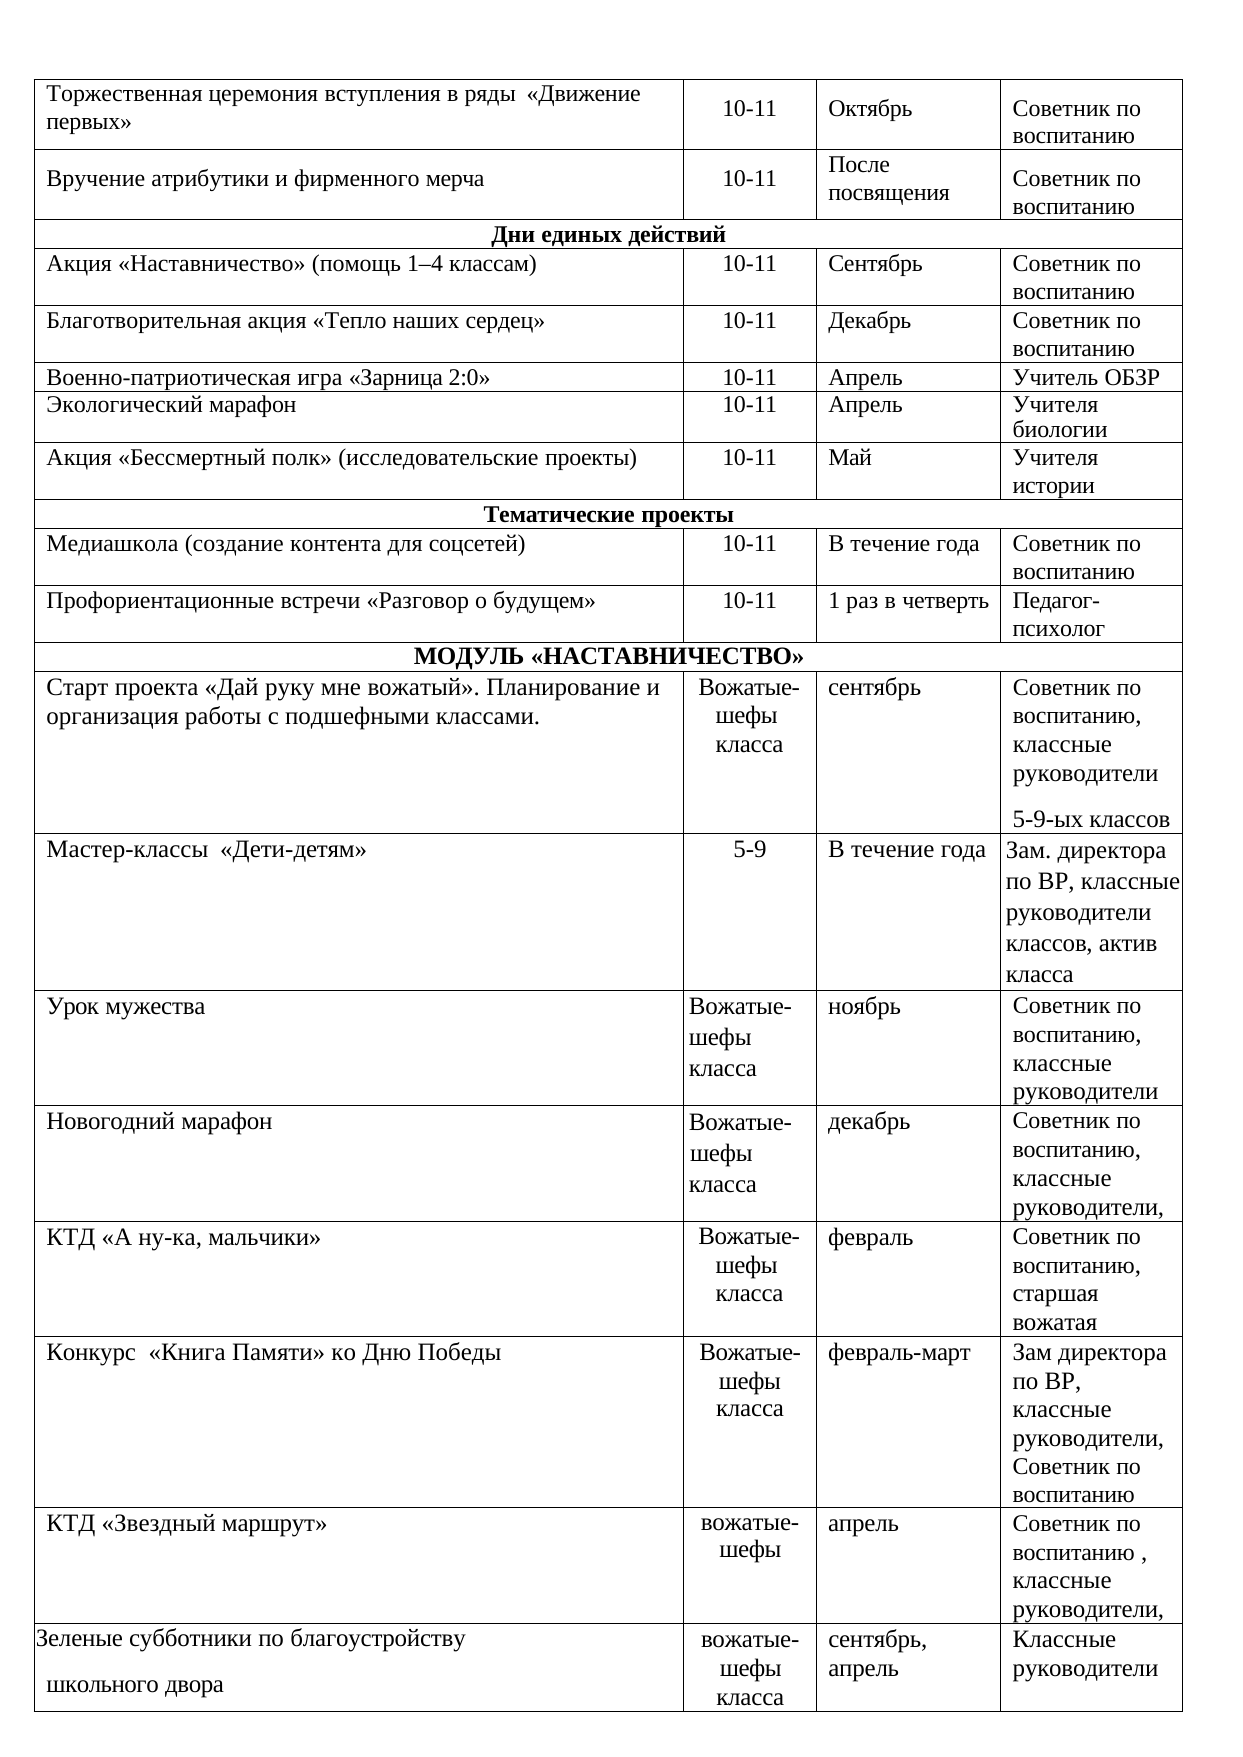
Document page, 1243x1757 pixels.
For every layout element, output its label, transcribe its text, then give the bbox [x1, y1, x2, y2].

table_cell Медиашкола (создание контента для соцсетей) [35, 529, 683, 585]
table_cell Апрель [817, 363, 1000, 391]
table_cell Вожатые- шефы класса [684, 1222, 816, 1336]
table_cell Вожатые- шефы класса [684, 1106, 816, 1221]
table_cell КТД «А ну-ка, мальчики» [35, 1222, 683, 1336]
table_cell февраль-март [817, 1337, 1000, 1507]
table_cell Май [817, 443, 1000, 499]
table_cell 10-11 [684, 529, 816, 585]
table_cell Вручение атрибутики и фирменного мерча [35, 150, 683, 219]
table_cell Старт проекта «Дай руку мне вожатый». Планирование и организация работы с подшефными классами. [35, 672, 683, 833]
table_cell Советник по воспитанию [1001, 249, 1182, 305]
table_cell КТД «Звездный маршрут» [35, 1508, 683, 1623]
table_cell Урок мужества [35, 991, 683, 1105]
table_cell Дни единых действий [35, 220, 1182, 248]
table_cell Акция «Бессмертный полк» (исследовательские проекты) [35, 443, 683, 499]
table_cell Апрель [817, 392, 1000, 442]
table_cell В течение года [817, 529, 1000, 585]
table_cell ноябрь [817, 991, 1000, 1105]
table_cell 10-11 [684, 306, 816, 362]
table_cell Вожатые- шефы класса [684, 672, 816, 833]
table_cell МОДУЛЬ «НАСТАВНИЧЕСТВО» [35, 643, 1182, 671]
table_cell Конкурс «Книга Памяти» ко Дню Победы [35, 1337, 683, 1507]
table_cell Советник по воспитанию , классные руководители, [1001, 1508, 1182, 1623]
table_cell 10-11 [684, 249, 816, 305]
table_cell Вожатые- шефы класса [684, 991, 816, 1105]
table_cell Профориентационные встречи «Разговор о будущем» [35, 586, 683, 642]
table_cell 5-9 [684, 834, 816, 990]
table_cell Акция «Наставничество» (помощь 1–4 классам) [35, 249, 683, 305]
table_cell Советник по воспитанию [1001, 306, 1182, 362]
table_cell 10-11 [684, 80, 816, 149]
table_cell 10-11 [684, 392, 816, 442]
table_cell Мастер-классы «Дети-детям» [35, 834, 683, 990]
table_cell сентябрь [817, 672, 1000, 833]
table_cell Благотворительная акция «Тепло наших сердец» [35, 306, 683, 362]
table_cell сентябрь, апрель [817, 1624, 1000, 1711]
table_cell Зам. директора по ВР, классные руководители классов, актив класса [1001, 834, 1182, 990]
table_cell После посвящения [817, 150, 1000, 219]
table_cell Советник по воспитанию, старшая вожатая [1001, 1222, 1182, 1336]
table_cell Учителя биологии [1001, 392, 1182, 442]
table_cell Советник по воспитанию [1001, 150, 1182, 219]
table_cell 10-11 [684, 443, 816, 499]
table_cell Советник по воспитанию, классные руководители 5-9-ых классов [1001, 672, 1182, 833]
table_cell Вожатые- шефы класса [684, 1337, 816, 1507]
table_cell Декабрь [817, 306, 1000, 362]
table_cell 10-11 [684, 363, 816, 391]
table_cell Учитель ОБЗР [1001, 363, 1182, 391]
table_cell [1001, 80, 1182, 149]
table_cell Торжественная церемония вступления в ряды «Движение первых» [35, 80, 683, 149]
table_cell декабрь [817, 1106, 1000, 1221]
table_cell Педагог-психолог [1001, 586, 1182, 642]
table_cell Новогодний марафон [35, 1106, 683, 1221]
table_cell апрель [817, 1508, 1000, 1623]
table_cell Военно-патриотическая игра «Зарница 2:0» [35, 363, 683, 391]
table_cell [684, 1624, 816, 1711]
table_cell февраль [817, 1222, 1000, 1336]
table_cell Тематические проекты [35, 500, 1182, 528]
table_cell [1001, 1337, 1182, 1507]
table_cell Экологический марафон [35, 392, 683, 442]
table_cell 1 раз в четверть [817, 586, 1000, 642]
table_cell Октябрь [817, 80, 1000, 149]
table_cell Советник по воспитанию, классные руководители, [1001, 1106, 1182, 1221]
table_cell Сентябрь [817, 249, 1000, 305]
table_cell Учителя истории [1001, 443, 1182, 499]
table_cell 10-11 [684, 150, 816, 219]
table_cell 10-11 [684, 586, 816, 642]
table_cell Классные руководители [1001, 1624, 1182, 1711]
table_cell В течение года [817, 834, 1000, 990]
table_cell вожатые- шефы [684, 1508, 816, 1623]
table_cell Зеленые субботники по благоустройству школьного двора [35, 1624, 683, 1711]
table_cell Советник по воспитанию, классные руководители [1001, 991, 1182, 1105]
table_cell Советник по воспитанию [1001, 529, 1182, 585]
